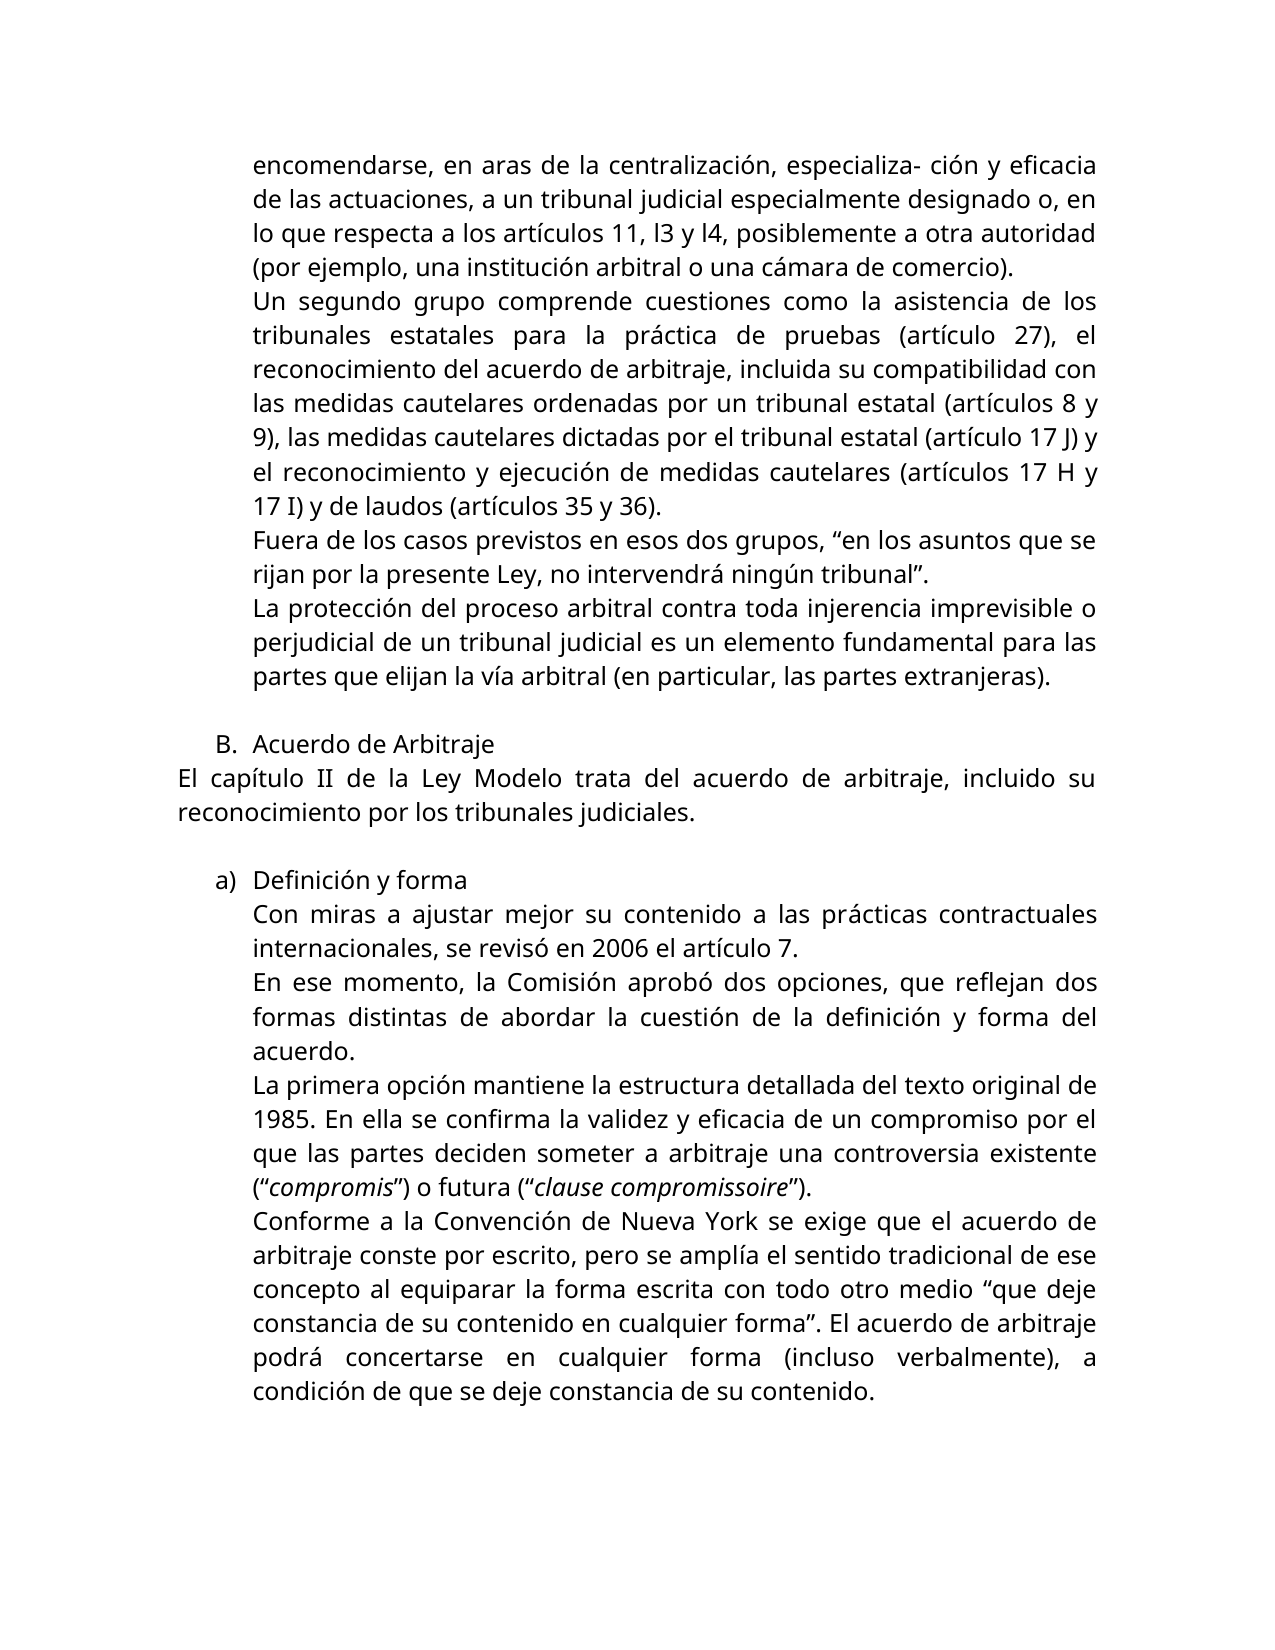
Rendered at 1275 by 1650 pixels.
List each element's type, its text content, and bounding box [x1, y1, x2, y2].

list En ese momento, la Comisión aprobó dos opciones, que reflejan dos formas distintas de abordar la cuestión de la definición y forma del acuerdo. [252, 965, 1098, 1067]
list Fuera de los casos previstos en esos dos grupos, “en los asuntos que se rijan por la presente Ley, no intervendrá ningún tribunal”. [252, 522, 1098, 590]
list Un segundo grupo comprende cuestiones como la asistencia de los tribunales estatales para la práctica de pruebas (artículo 27), el reconocimiento del acuerdo de arbitraje, incluida su compatibilidad con las medidas cautelares ordenadas por un tribunal estatal (artículos 8 y 9), las medidas cautelares dictadas por el tribunal estatal (artículo 17 J) y el reconocimiento y ejecución de medidas cautelares (artículos 17 H y 17 I) y de laudos (artículos 35 y 36). [252, 284, 1098, 522]
list Definición y forma [215, 863, 1098, 897]
list Acuerdo de Arbitraje [215, 727, 1098, 761]
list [252, 148, 1098, 284]
list La primera opción mantiene la estructura detallada del texto original de 1985. En ella se confirma la validez y eficacia de un compromiso por el que las partes deciden someter a arbitraje una controversia existente (“compromis”) o futura (“clause compromissoire”). [252, 1067, 1098, 1203]
list Conforme a la Convención de Nueva York se exige que el acuerdo de arbitraje conste por escrito, pero se amplía el sentido tradicional de ese concepto al equiparar la forma escrita con todo otro medio “que deje constancia de su contenido en cualquier forma”. El acuerdo de arbitraje podrá concertarse en cualquier forma (incluso verbalmente), a condición de que se deje constancia de su contenido. [252, 1203, 1098, 1408]
list La protección del proceso arbitral contra toda injerencia imprevisible o perjudicial de un tribunal judicial es un elemento fundamental para las partes que elijan la vía arbitral (en particular, las partes extranjeras). [252, 590, 1098, 693]
list Con miras a ajustar mejor su contenido a las prácticas contractuales internacionales, se revisó en 2006 el artículo 7. [252, 897, 1098, 965]
text El capítulo II de la Ley Modelo trata del acuerdo de arbitraje, incluido su reconocimiento por los tribunales judiciales. [177, 761, 1098, 829]
